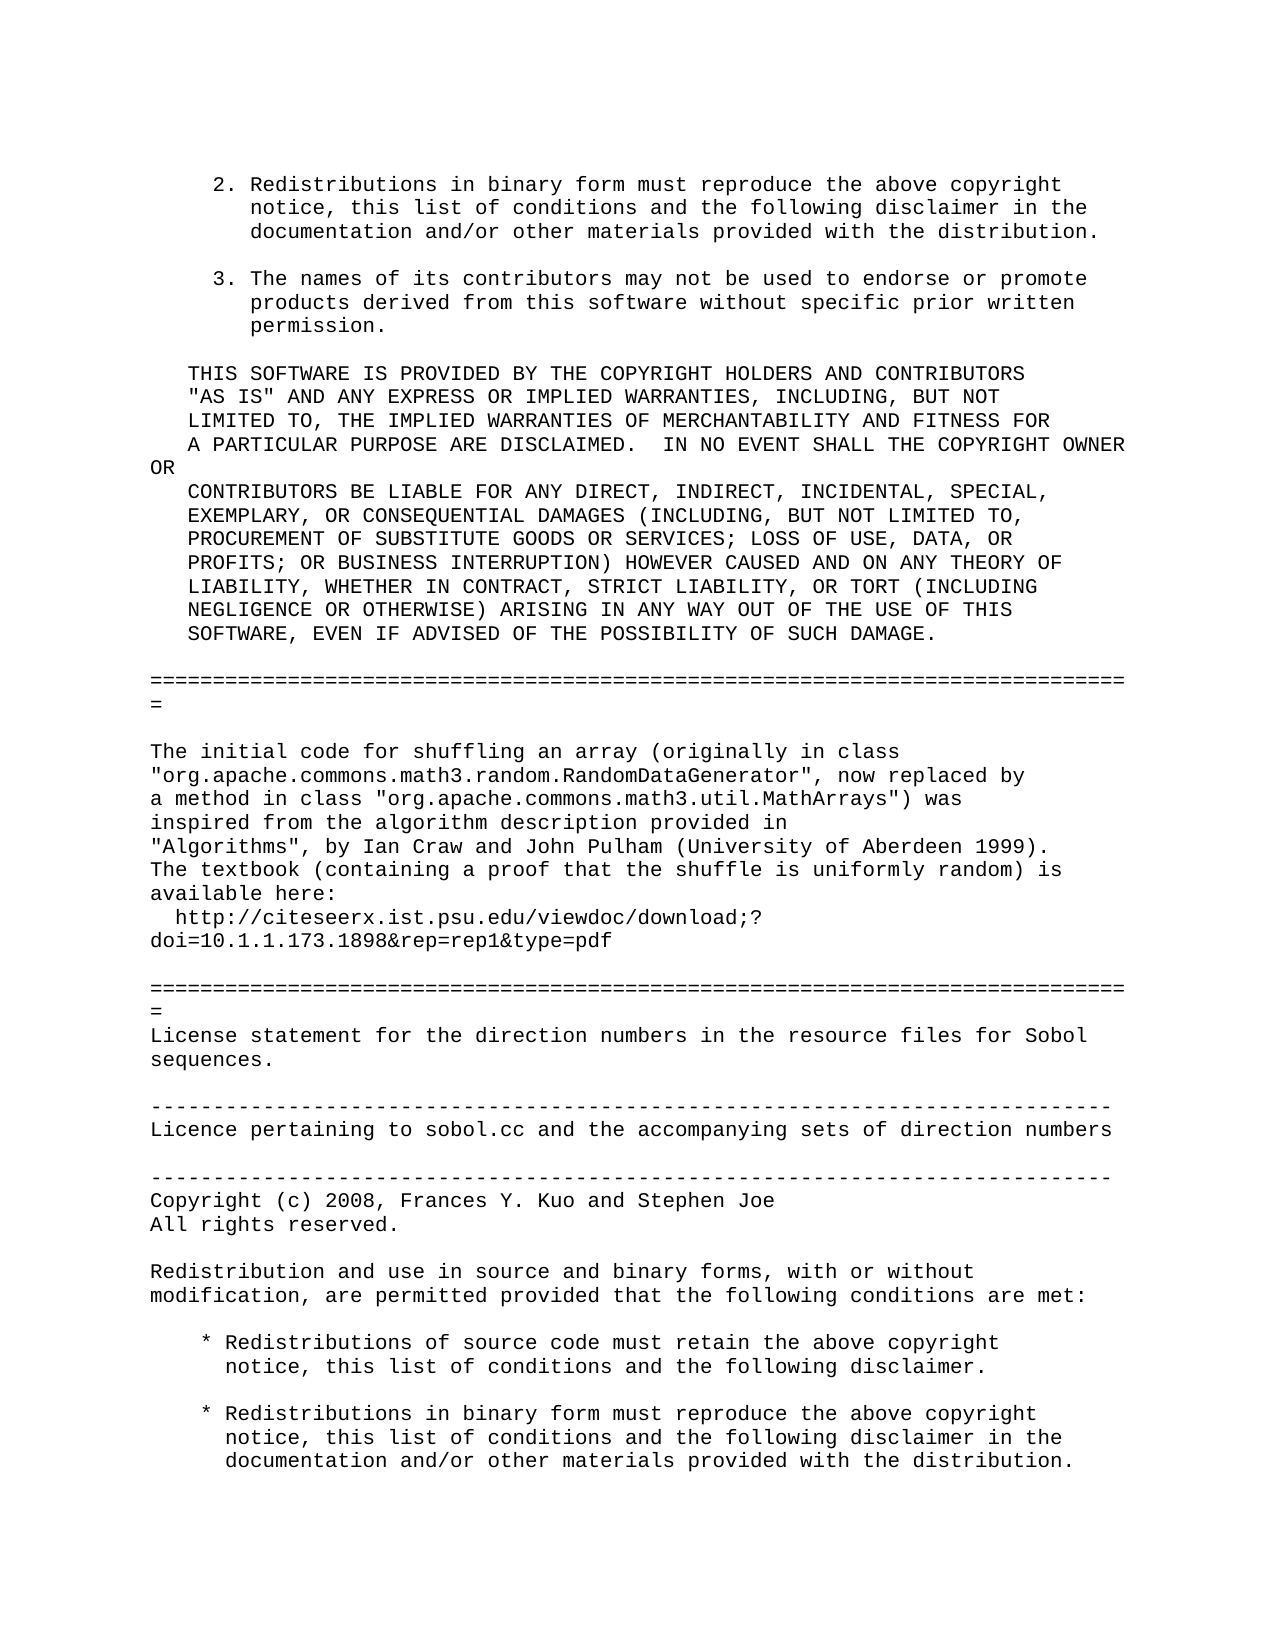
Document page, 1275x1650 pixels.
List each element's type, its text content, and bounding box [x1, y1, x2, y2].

text * Redistributions of source code must retain the above copyright [150, 1332, 1125, 1356]
text 3. The names of its contributors may not be used to endorse or promote [150, 268, 1125, 292]
text http://citeseerx.ist.psu.edu/viewdoc/download;?doi=10.1.1.173.1898&rep=rep1&type=pdf [150, 907, 1125, 954]
text =============================================================================== [150, 670, 1125, 717]
text inspired from the algorithm description provided in [150, 812, 1125, 836]
text All rights reserved. [150, 1214, 1125, 1238]
text notice, this list of conditions and the following disclaimer. [150, 1356, 1125, 1379]
text PROFITS; OR BUSINESS INTERRUPTION) HOWEVER CAUSED AND ON ANY THEORY OF [150, 552, 1125, 576]
text documentation and/or other materials provided with the distribution. [150, 221, 1125, 244]
text SOFTWARE, EVEN IF ADVISED OF THE POSSIBILITY OF SUCH DAMAGE. [150, 623, 1125, 647]
text EXEMPLARY, OR CONSEQUENTIAL DAMAGES (INCLUDING, BUT NOT LIMITED TO, [150, 505, 1125, 528]
text PROCUREMENT OF SUBSTITUTE GOODS OR SERVICES; LOSS OF USE, DATA, OR [150, 528, 1125, 552]
text LIMITED TO, THE IMPLIED WARRANTIES OF MERCHANTABILITY AND FITNESS FOR [150, 410, 1125, 434]
text License statement for the direction numbers in the resource files for Sobol sequences. [150, 1025, 1125, 1072]
text The textbook (containing a proof that the shuffle is uniformly random) is [150, 859, 1125, 883]
text ----------------------------------------------------------------------------- [150, 1096, 1125, 1119]
text permission. [150, 316, 1125, 339]
text 2. Redistributions in binary form must reproduce the above copyright [150, 174, 1125, 197]
text =============================================================================== [150, 978, 1125, 1025]
text notice, this list of conditions and the following disclaimer in the [150, 1427, 1125, 1451]
text THIS SOFTWARE IS PROVIDED BY THE COPYRIGHT HOLDERS AND CONTRIBUTORS [150, 363, 1125, 386]
text products derived from this software without specific prior written [150, 292, 1125, 316]
text * Redistributions in binary form must reproduce the above copyright [150, 1403, 1125, 1427]
text available here: [150, 883, 1125, 907]
text "org.apache.commons.math3.random.RandomDataGenerator", now replaced by [150, 765, 1125, 788]
text NEGLIGENCE OR OTHERWISE) ARISING IN ANY WAY OUT OF THE USE OF THIS [150, 599, 1125, 623]
text "Algorithms", by Ian Craw and John Pulham (University of Aberdeen 1999). [150, 836, 1125, 859]
text LIABILITY, WHETHER IN CONTRACT, STRICT LIABILITY, OR TORT (INCLUDING [150, 576, 1125, 599]
text "AS IS" AND ANY EXPRESS OR IMPLIED WARRANTIES, INCLUDING, BUT NOT [150, 386, 1125, 410]
text A PARTICULAR PURPOSE ARE DISCLAIMED. IN NO EVENT SHALL THE COPYRIGHT OWNER OR [150, 434, 1125, 481]
text The initial code for shuffling an array (originally in class [150, 741, 1125, 765]
text documentation and/or other materials provided with the distribution. [150, 1451, 1125, 1474]
text notice, this list of conditions and the following disclaimer in the [150, 197, 1125, 221]
text Redistribution and use in source and binary forms, with or without [150, 1261, 1125, 1285]
text ----------------------------------------------------------------------------- [150, 1167, 1125, 1190]
text CONTRIBUTORS BE LIABLE FOR ANY DIRECT, INDIRECT, INCIDENTAL, SPECIAL, [150, 481, 1125, 505]
text Licence pertaining to sobol.cc and the accompanying sets of direction numbers [150, 1119, 1125, 1143]
text modification, are permitted provided that the following conditions are met: [150, 1285, 1125, 1309]
text Copyright (c) 2008, Frances Y. Kuo and Stephen Joe [150, 1190, 1125, 1214]
text a method in class "org.apache.commons.math3.util.MathArrays") was [150, 788, 1125, 812]
